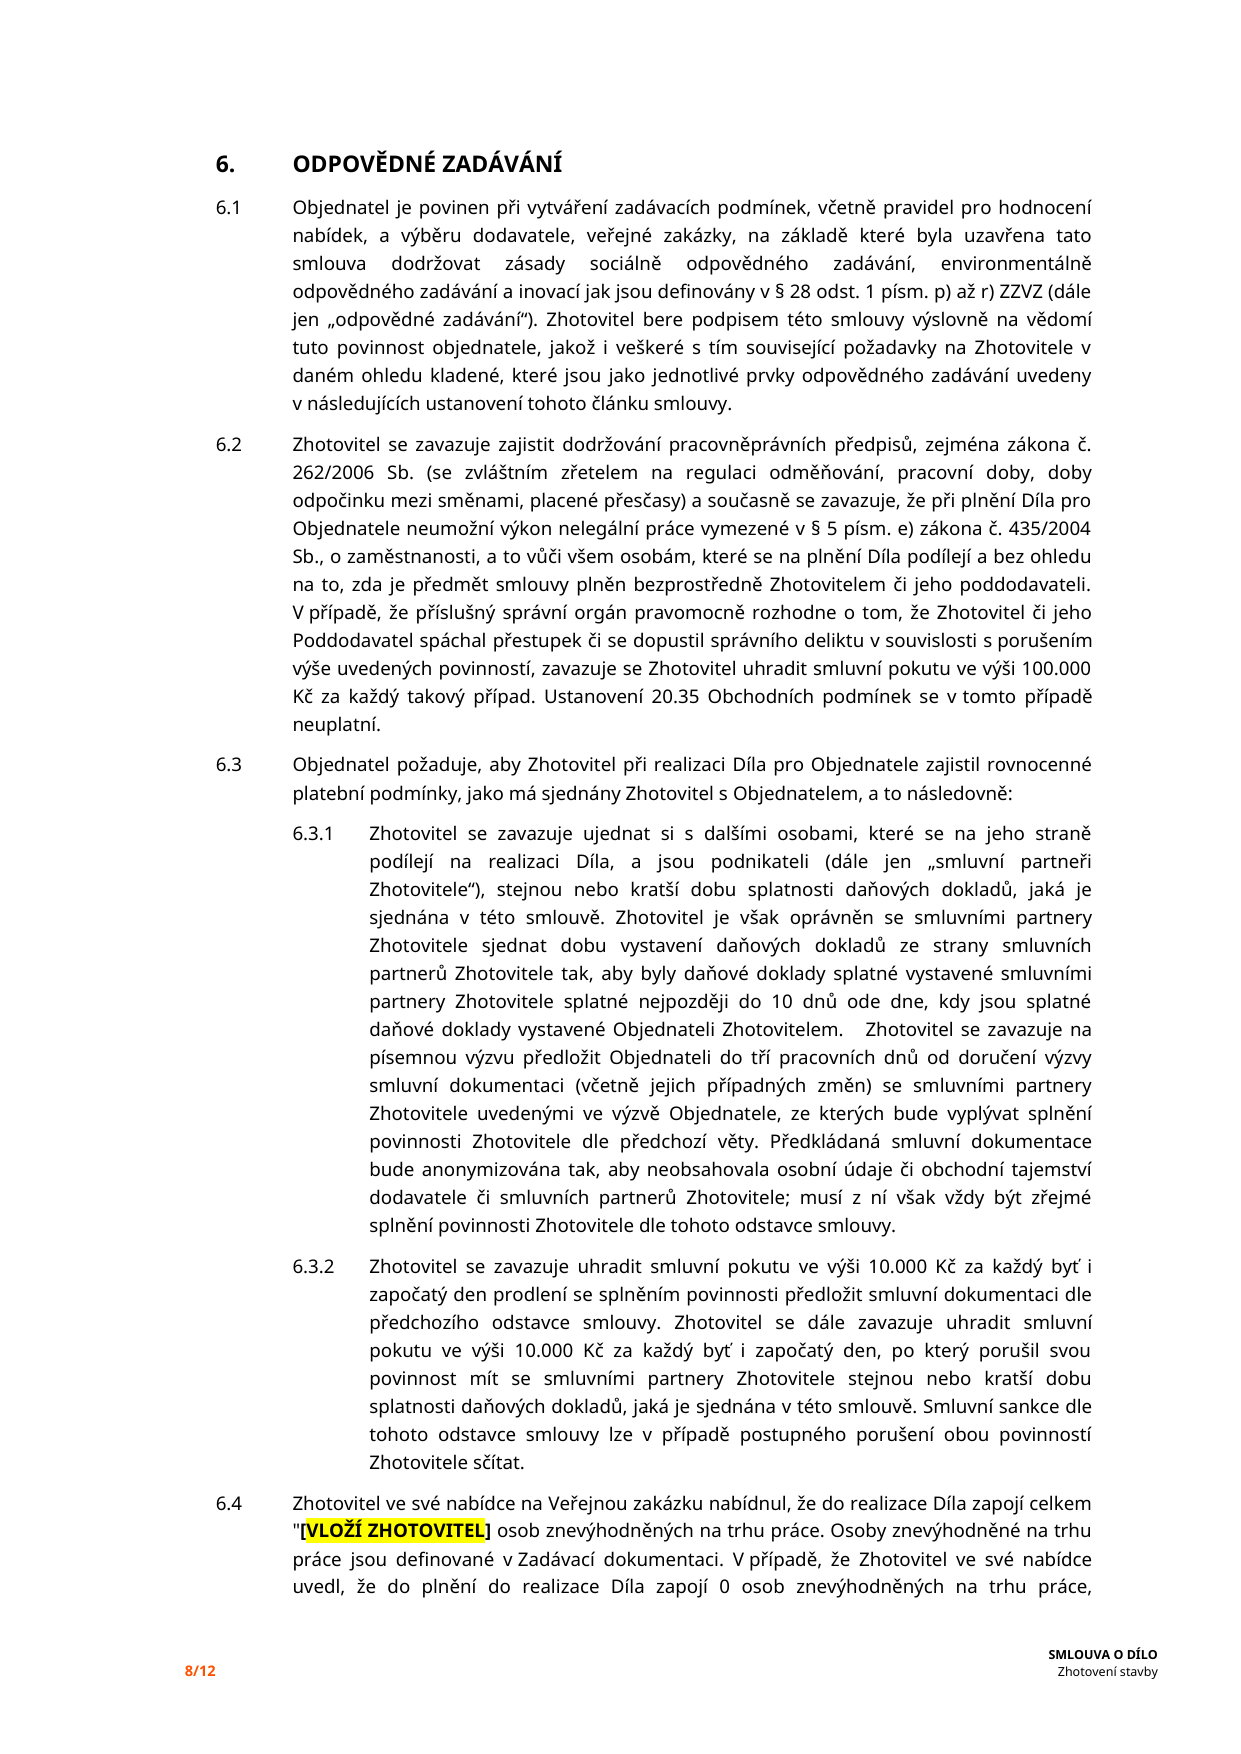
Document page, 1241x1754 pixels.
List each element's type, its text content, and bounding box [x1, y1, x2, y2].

text Objednatel požaduje, aby Zhotovitel při realizaci Díla pro Objednatele zajistil rovnocenné platební podmínky, jako má sjednány Zhotovitel s Objednatelem, a to následovně: [216, 752, 1093, 805]
text Zhotovitel se zavazuje ujednat si s dalšími osobami, které se na jeho straně podílejí na realizaci Díla, a jsou podnikateli (dále jen „smluvní partneři Zhotovitele“), stejnou nebo kratší dobu splatnosti daňových dokladů, jaká je sjednána v této smlouvě. Zhotovitel je však oprávněn se smluvními partnery Zhotovitele sjednat dobu vystavení daňových dokladů ze strany smluvních partnerů Zhotovitele tak, aby byly daňové doklady splatné vystavené smluvními partnery Zhotovitele splatné nejpozději do 10 dnů ode dne, kdy jsou splatné daňové doklady vystavené Objednateli Zhotovitelem. Zhotovitel se zavazuje na písemnou výzvu předložit Objednateli do tří pracovních dnů od doručení výzvy smluvní dokumentaci (včetně jejich případných změn) se smluvními partnery Zhotovitele uvedenými ve výzvě Objednatele, ze kterých bude vyplývat splnění povinnosti Zhotovitele dle předchozí věty. Předkládaná smluvní dokumentace bude anonymizována tak, aby neobsahovala osobní údaje či obchodní tajemství dodavatele či smluvních partnerů Zhotovitele; musí z ní však vždy být zřejmé splnění povinnosti Zhotovitele dle tohoto odstavce smlouvy. [292, 820, 1093, 1238]
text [216, 1490, 1093, 1599]
text Zhotovitel se zavazuje uhradit smluvní pokutu ve výši 10.000 Kč za každý byť i započatý den prodlení se splněním povinnosti předložit smluvní dokumentaci dle předchozího odstavce smlouvy. Zhotovitel se dále zavazuje uhradit smluvní pokutu ve výši 10.000 Kč za každý byť i započatý den, po který porušil svou povinnost mít se smluvními partnery Zhotovitele stejnou nebo kratší dobu splatnosti daňových dokladů, jaká je sjednána v této smlouvě. Smluvní sankce dle tohoto odstavce smlouvy lze v případě postupného porušení obou povinností Zhotovitele sčítat. [292, 1253, 1093, 1475]
text Zhotovitel se zavazuje zajistit dodržování pracovněprávních předpisů, zejména zákona č. 262/2006 Sb. (se zvláštním zřetelem na regulaci odměňování, pracovní doby, doby odpočinku mezi směnami, placené přesčasy) a současně se zavazuje, že při plnění Díla pro Objednatele neumožní výkon nelegální práce vymezené v § 5 písm. e) zákona č. 435/2004 Sb., o zaměstnanosti, a to vůči všem osobám, které se na plnění Díla podílejí a bez ohledu na to, zda je předmět smlouvy plněn bezprostředně Zhotovitelem či jeho poddodavateli. V případě, že příslušný správní orgán pravomocně rozhodne o tom, že Zhotovitel či jeho Poddodavatel spáchal přestupek či se dopustil správního deliktu v souvislosti s porušením výše uvedených povinností, zavazuje se Zhotovitel uhradit smluvní pokutu ve výši 100.000 Kč za každý takový případ. Ustanovení 20.35 Obchodních podmínek se v tomto případě neuplatní. [216, 431, 1093, 737]
text Objednatel je povinen při vytváření zadávacích podmínek, včetně pravidel pro hodnocení nabídek, a výběru dodavatele, veřejné zakázky, na základě které byla uzavřena tato smlouva dodržovat zásady sociálně odpovědného zadávání, environmentálně odpovědného zadávání a inovací jak jsou definovány v § 28 odst. 1 písm. p) až r) ZZVZ (dále jen „odpovědné zadávání“). Zhotovitel bere podpisem této smlouvy výslovně na vědomí tuto povinnost objednatele, jakož i veškeré s tím související požadavky na Zhotovitele v daném ohledu kladené, které jsou jako jednotlivé prvky odpovědného zadávání uvedeny v následujících ustanovení tohoto článku smlouvy. [216, 194, 1093, 416]
text ODPOVĚDNÉ ZADÁVÁNÍ [216, 147, 1093, 179]
